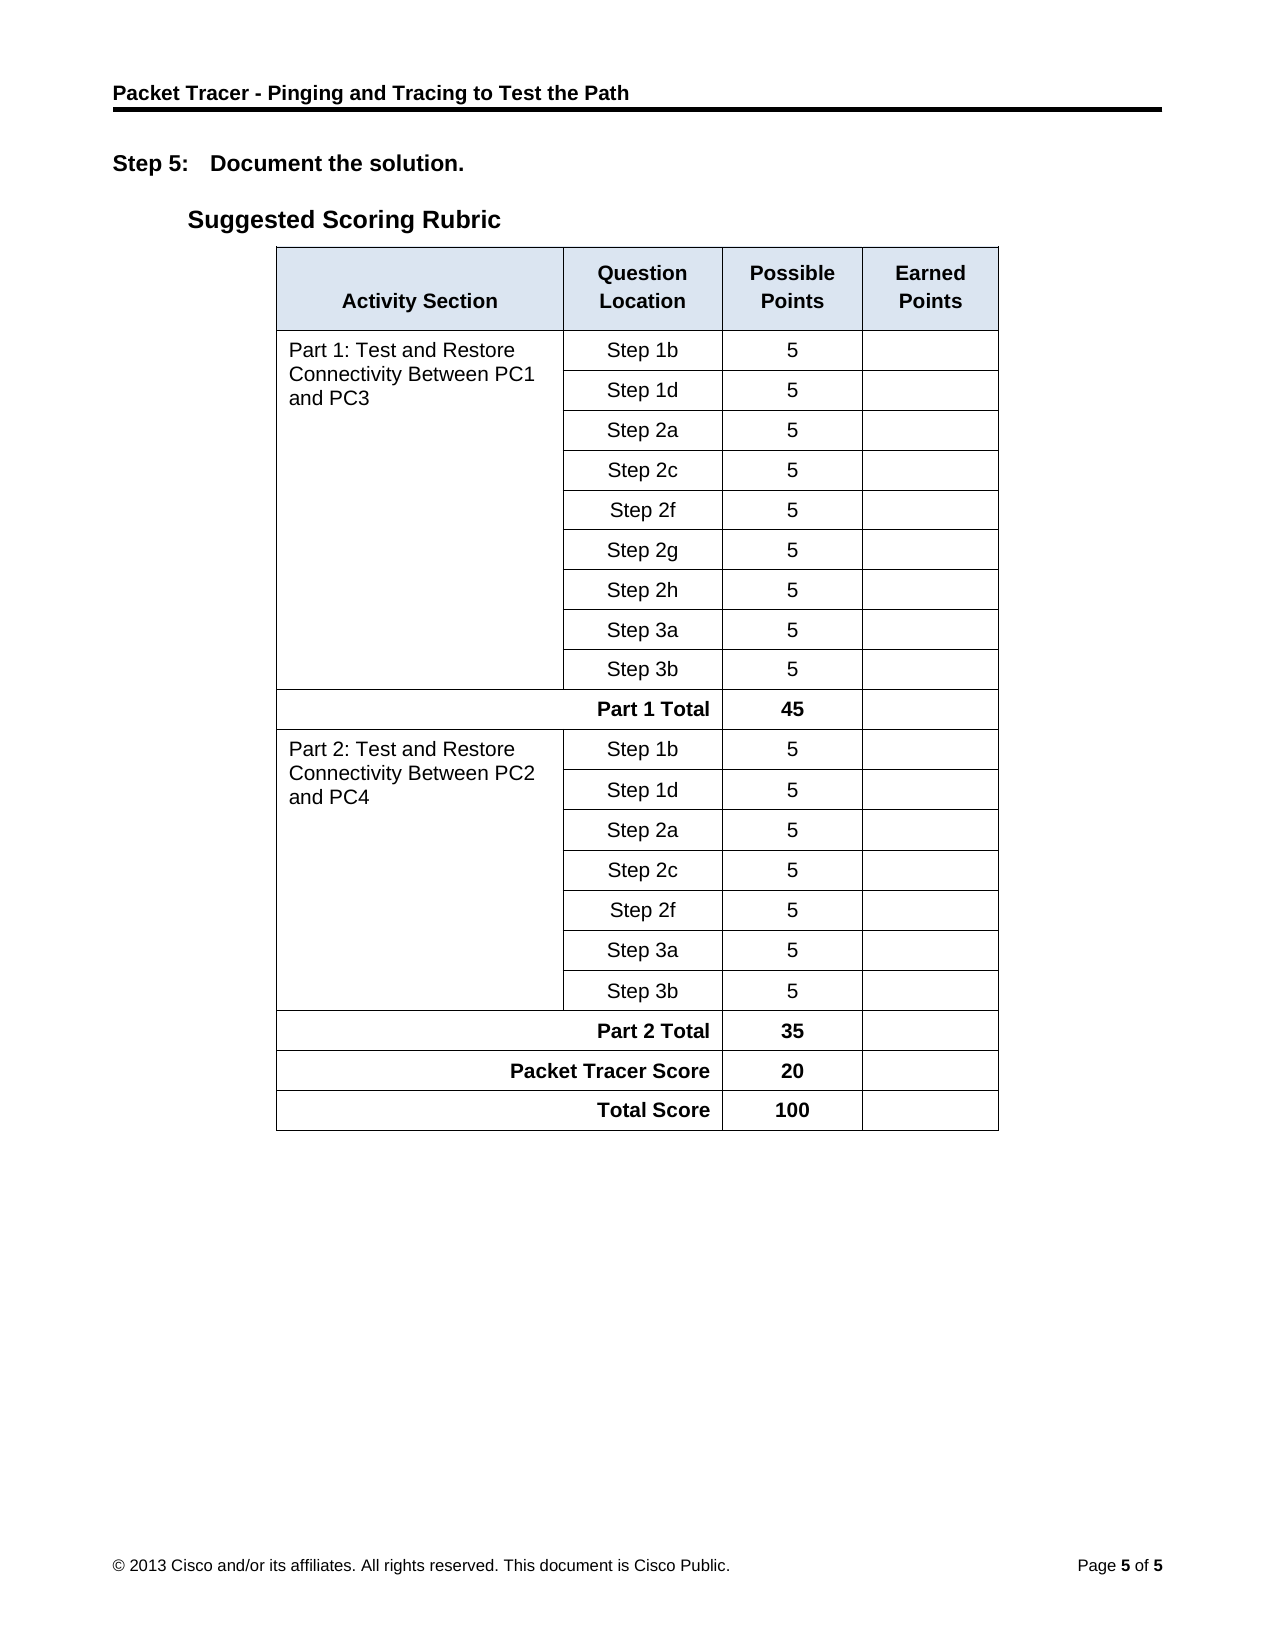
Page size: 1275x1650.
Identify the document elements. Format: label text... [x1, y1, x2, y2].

table_cell Part 1: Test and Restore Connectivity Between PC1 and PC3 [277, 331, 563, 689]
table_cell Step 2a [564, 411, 722, 449]
table_cell 5 [723, 770, 862, 809]
table_cell Step 2c [564, 451, 722, 489]
table_cell 5 [723, 730, 862, 769]
table_cell 5 [723, 931, 862, 970]
table_cell Step 2f [564, 491, 722, 529]
table_cell Step 1d [564, 770, 722, 809]
text Suggested Scoring Rubric [112, 205, 1162, 234]
table_header Question Location [564, 248, 722, 330]
table_cell Part 2 Total [277, 1011, 722, 1050]
table_cell [863, 730, 998, 769]
table_cell Step 2c [564, 851, 722, 890]
table_cell [863, 451, 998, 489]
table_cell Step 3b [564, 971, 722, 1010]
table_cell 5 [723, 491, 862, 529]
table_cell 5 [723, 570, 862, 609]
table_cell 5 [723, 610, 862, 649]
table_cell [863, 371, 998, 410]
table_header Activity Section [277, 248, 563, 330]
table_cell Step 2f [564, 891, 722, 930]
table_cell [863, 1091, 998, 1130]
table_cell 5 [723, 891, 862, 930]
table_header Earned Points [863, 248, 998, 330]
table_cell [863, 610, 998, 649]
table_cell [863, 971, 998, 1010]
table_cell [863, 690, 998, 729]
table_cell [863, 331, 998, 370]
table_cell [863, 770, 998, 809]
table_cell [863, 411, 998, 449]
table_cell [863, 650, 998, 689]
table_cell [863, 1011, 998, 1050]
table_cell Step 2g [564, 530, 722, 569]
table_cell Part 1 Total [277, 690, 722, 729]
table_cell [863, 570, 998, 609]
table_cell 5 [723, 650, 862, 689]
table_cell [863, 851, 998, 890]
table_cell 5 [723, 810, 862, 849]
table_cell 20 [723, 1051, 862, 1090]
table_cell [863, 1051, 998, 1090]
table_cell 100 [723, 1091, 862, 1130]
table_cell [863, 530, 998, 569]
table_cell Step 2h [564, 570, 722, 609]
table_cell 5 [723, 331, 862, 370]
table_cell [863, 491, 998, 529]
table_cell 45 [723, 690, 862, 729]
table_cell Step 3a [564, 931, 722, 970]
table_cell Step 1d [564, 371, 722, 410]
table_cell 5 [723, 371, 862, 410]
table_cell [863, 931, 998, 970]
table_cell [863, 810, 998, 849]
table_cell Packet Tracer Score [277, 1051, 722, 1090]
table_cell Part 2: Test and Restore Connectivity Between PC2 and PC4 [277, 730, 563, 1010]
table_cell 5 [723, 451, 862, 489]
table_cell Step 1b [564, 730, 722, 769]
table_cell 5 [723, 530, 862, 569]
text Document the solution. [112, 150, 1162, 176]
table_cell 35 [723, 1011, 862, 1050]
table_cell Step 3b [564, 650, 722, 689]
table_cell 5 [723, 851, 862, 890]
table_header Possible Points [723, 248, 862, 330]
table_cell 5 [723, 411, 862, 449]
table_cell Step 1b [564, 331, 722, 370]
table_cell Total Score [277, 1091, 722, 1130]
table_cell Step 3a [564, 610, 722, 649]
table_cell Step 2a [564, 810, 722, 849]
table_cell [863, 891, 998, 930]
table_cell 5 [723, 971, 862, 1010]
